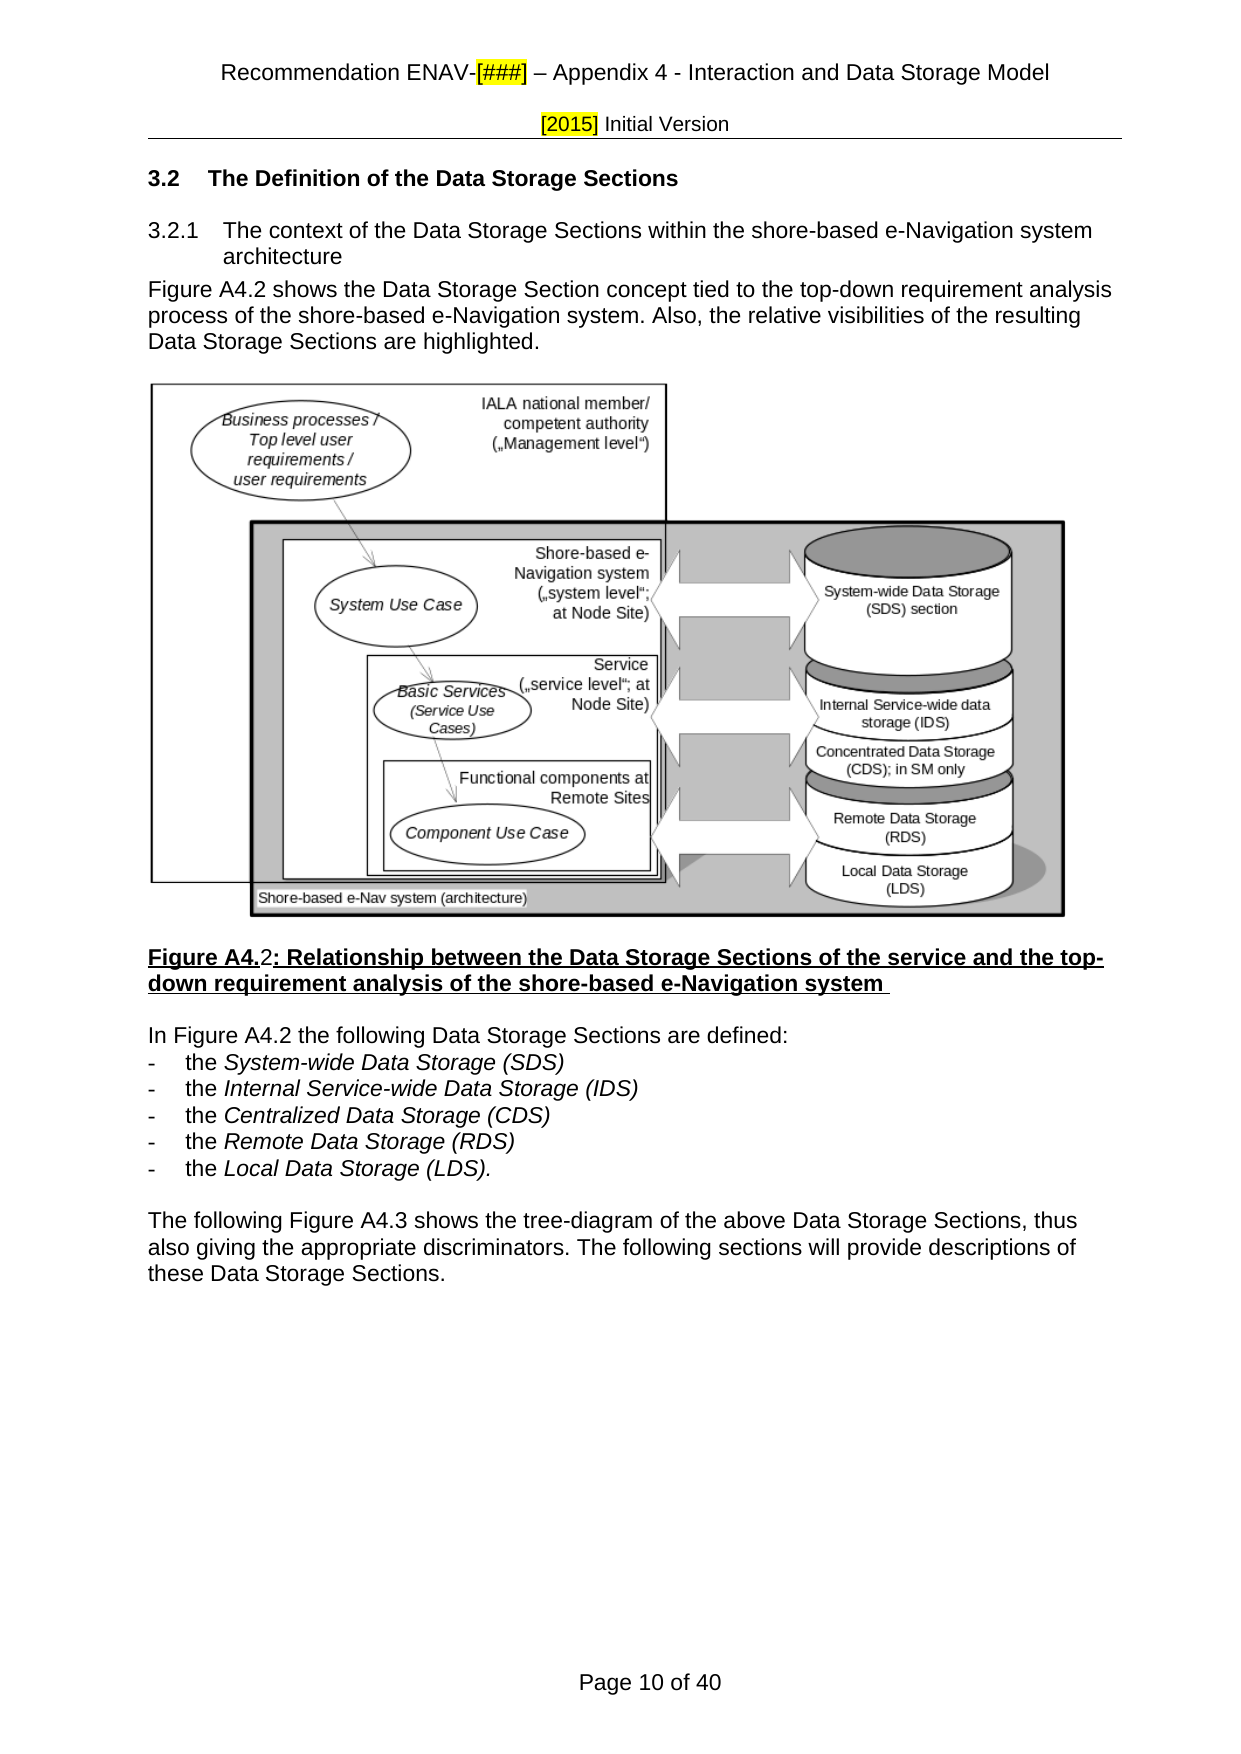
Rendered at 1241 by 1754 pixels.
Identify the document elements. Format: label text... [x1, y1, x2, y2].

subtitle The Definition of the Data Storage Sections [148, 165, 1122, 192]
text Figure A4.2 shows the Data Storage Section concept tied to the top-down requirement analysis process of the shore-based e-Navigation system. Also, the relative visibilities of the resulting Data Storage Sections are highlighted. [148, 276, 1122, 354]
subtitle The context of the Data Storage Sections within the shore-based e-Navigation system architecture [148, 217, 1122, 269]
text Figure A4.2: Relationship between the Data Storage Sections of the service and the top-down requirement analysis of the shore-based e-Navigation system [148, 381, 1122, 996]
list the Internal Service-wide Data Storage (IDS) [148, 1075, 1122, 1102]
text The following Figure A4.3 shows the tree-diagram of the above Data Storage Sections, thus also giving the appropriate discriminators. The following sections will provide descriptions of these Data Storage Sections. [148, 1207, 1122, 1287]
list the System-wide Data Storage (SDS) [148, 1049, 1122, 1075]
list the Local Data Storage (LDS). [148, 1155, 1122, 1181]
text In Figure A4.2 the following Data Storage Sections are defined: [148, 1022, 1122, 1049]
list the Remote Data Storage (RDS) [148, 1128, 1122, 1155]
list the Centralized Data Storage (CDS) [148, 1102, 1122, 1128]
